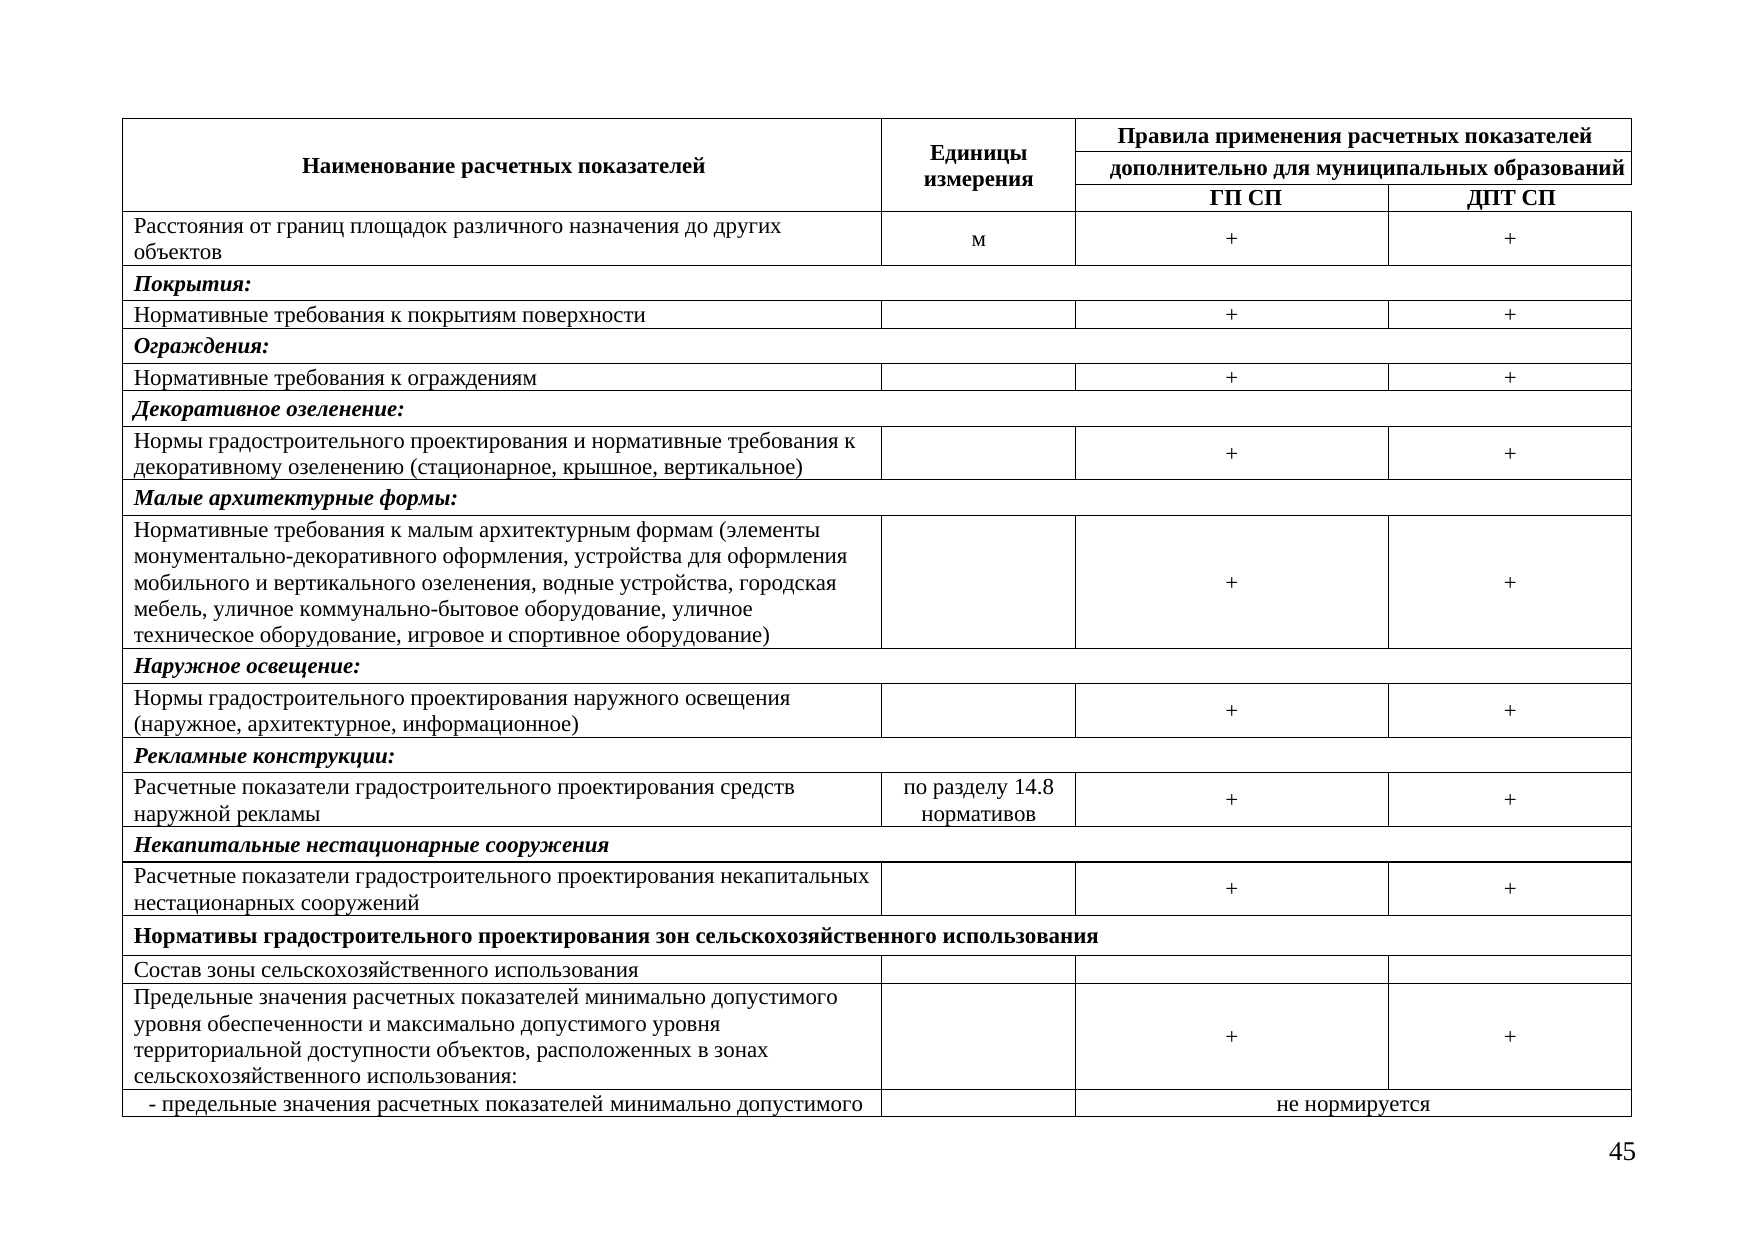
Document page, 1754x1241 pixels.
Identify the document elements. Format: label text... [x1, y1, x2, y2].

table_cell Покрытия: [123, 266, 1631, 300]
table_cell Нормы градостроительного проектирования и нормативные требования к декоративному озеленению (стационарное, крышное, вертикальное) [123, 427, 881, 479]
table_cell + [1389, 301, 1631, 327]
table_header Правила применения расчетных показателей [1076, 119, 1631, 151]
table_cell + [1389, 516, 1631, 648]
table_cell дополнительно для муниципальных образований [1100, 152, 1631, 183]
table_cell + [1076, 301, 1388, 327]
table_cell + [1389, 984, 1631, 1089]
table_cell по разделу 14.8 нормативов [882, 773, 1075, 826]
table_cell [882, 1090, 1075, 1116]
table_cell [882, 684, 1075, 737]
table_cell [882, 364, 1075, 390]
table_cell [882, 984, 1075, 1089]
table_cell Некапитальные нестационарные сооружения [123, 827, 1631, 861]
table_cell + [1076, 364, 1388, 390]
table_cell + [1076, 773, 1388, 826]
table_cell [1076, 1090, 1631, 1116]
table_cell [882, 863, 1075, 915]
table_cell + [1389, 364, 1631, 390]
table_cell Нормативные требования к покрытиям поверхности [123, 301, 881, 327]
table_cell Наружное освещение: [123, 649, 1631, 683]
table_header Наименование расчетных показателей [123, 119, 881, 211]
table_cell Состав зоны сельскохозяйственного использования [123, 956, 881, 982]
table_cell + [1389, 427, 1631, 479]
table_cell + [1076, 516, 1388, 648]
table_cell + [1076, 427, 1388, 479]
table_cell Нормативные требования к малым архитектурным формам (элементы монументально-декоративного оформления, устройства для оформления мобильного и вертикального озеленения, водные устройства, городская мебель, уличное коммунально-бытовое оборудование, уличное техническое оборудование, игровое и спортивное оборудование) [123, 516, 881, 648]
table_header Единицы измерения [882, 119, 1075, 211]
table_cell Расстояния от границ площадок различного назначения до других объектов [123, 212, 881, 264]
table_cell ДПТ СП [1389, 185, 1632, 211]
table_cell + [1389, 684, 1631, 737]
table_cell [123, 1090, 881, 1116]
table_cell + [1076, 684, 1388, 737]
table_cell + [1076, 212, 1388, 264]
table_cell Нормативы градостроительного проектирования зон сельскохозяйственного использования [123, 916, 1631, 955]
table_cell [882, 301, 1075, 327]
table_cell Нормы градостроительного проектирования наружного освещения (наружное, архитектурное, информационное) [123, 684, 881, 737]
table_cell м [882, 212, 1075, 264]
table_cell + [1076, 863, 1388, 915]
table_cell [882, 516, 1075, 648]
table_cell + [1076, 984, 1388, 1089]
table_cell + [1389, 212, 1631, 264]
table_cell Малые архитектурные формы: [123, 480, 1631, 515]
table_cell Декоративное озеленение: [123, 391, 1631, 426]
table_cell [1076, 152, 1100, 183]
table_cell Рекламные конструкции: [123, 738, 1631, 772]
table_cell Ограждения: [123, 329, 1631, 363]
table_cell [1076, 956, 1388, 982]
table_cell [1389, 956, 1631, 982]
table_cell + [1389, 773, 1631, 826]
table_cell + [1389, 863, 1631, 915]
table_cell Предельные значения расчетных показателей минимально допустимого уровня обеспеченности и максимально допустимого уровня территориальной доступности объектов, расположенных в зонах сельскохозяйственного использования: [123, 984, 881, 1089]
table_cell [882, 427, 1075, 479]
table_cell Расчетные показатели градостроительного проектирования некапитальных нестационарных сооружений [123, 863, 881, 915]
table_cell ГП СП [1100, 185, 1388, 211]
table_cell Нормативные требования к ограждениям [123, 364, 881, 390]
table_cell [1076, 185, 1100, 211]
table_cell Расчетные показатели градостроительного проектирования средств наружной рекламы [123, 773, 881, 826]
table_cell [882, 956, 1075, 982]
